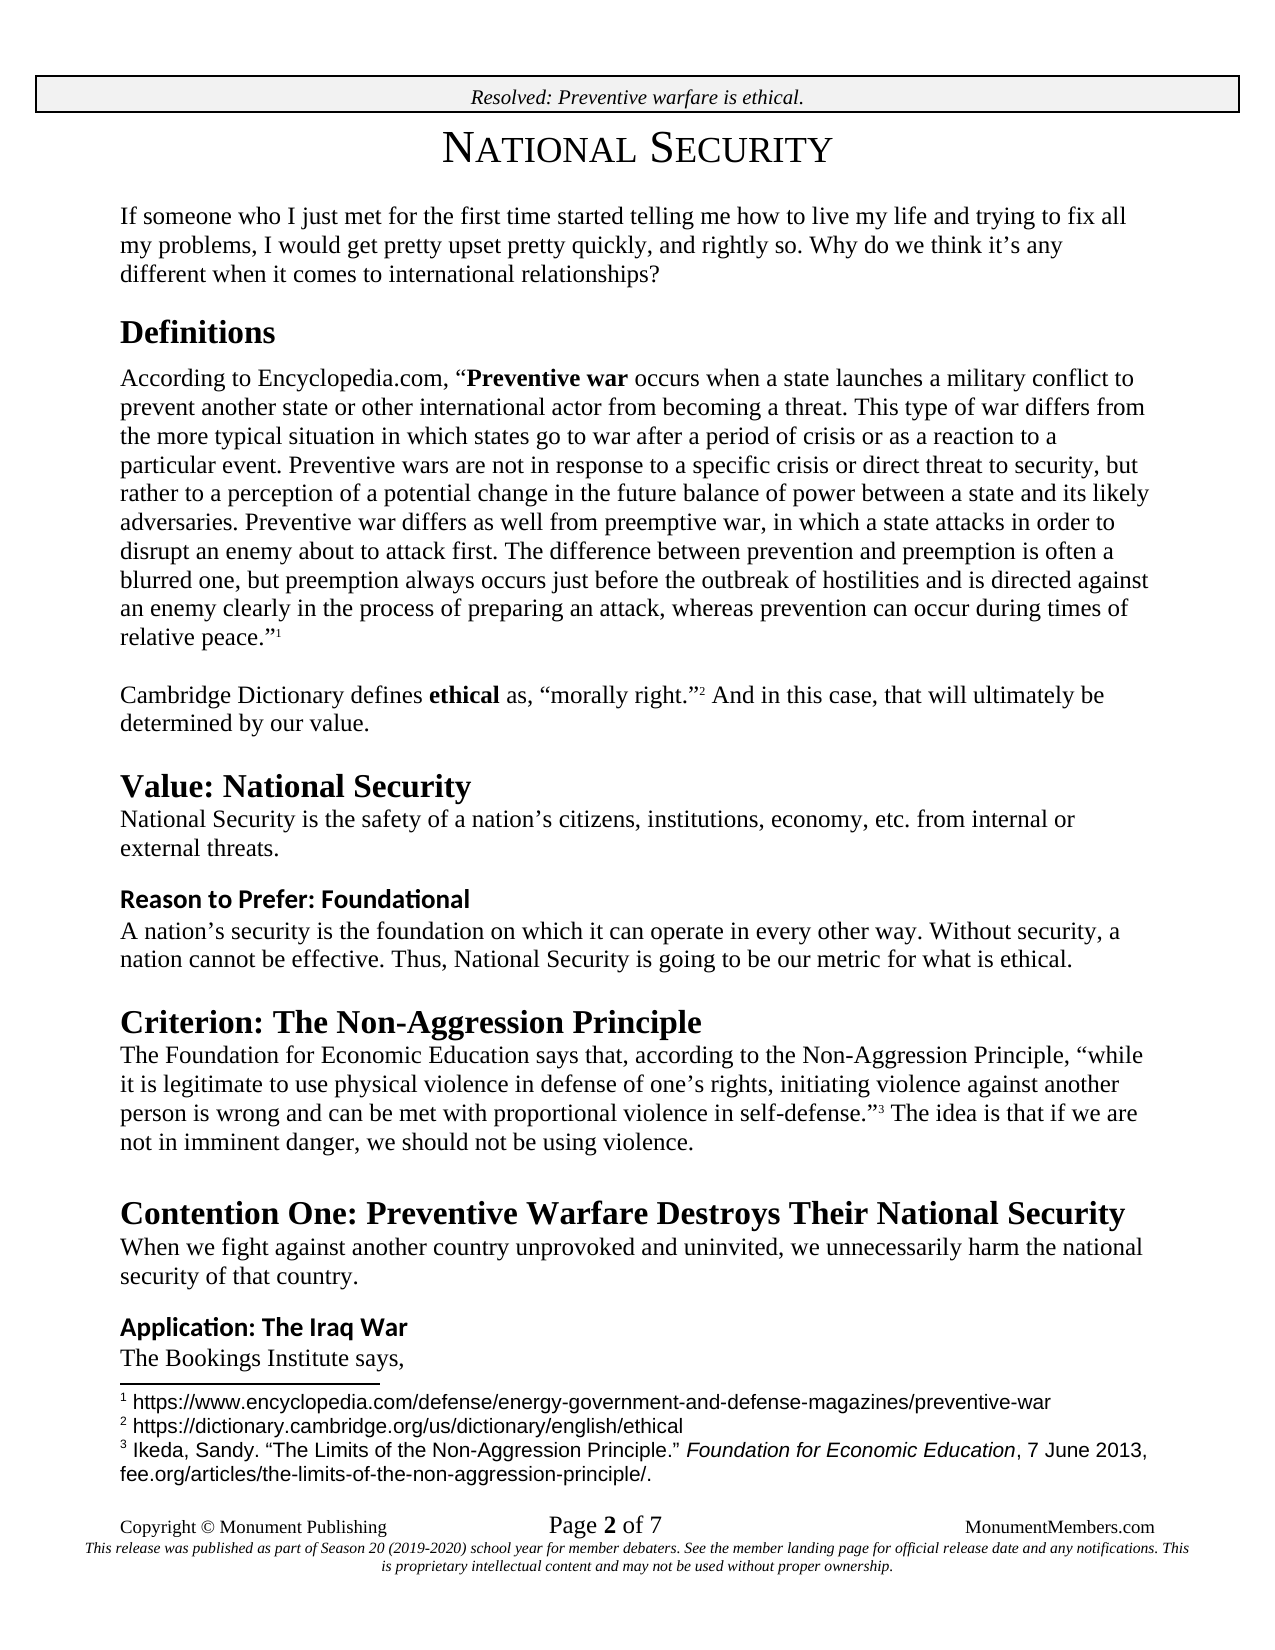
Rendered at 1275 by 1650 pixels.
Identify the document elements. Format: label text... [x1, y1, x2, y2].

text If someone who I just met for the first time started telling me how to live my life and trying to fix all my problems, I would get pretty upset pretty quickly, and rightly so. Why do we think it’s any different when it comes to international relationships? [120, 201, 1155, 288]
text According to Encyclopedia.com, “Preventive war occurs when a state launches a military conflict to prevent another state or other international actor from becoming a threat. This type of war differs from the more typical situation in which states go to war after a period of crisis or as a reaction to a particular event. Preventive wars are not in response to a specific crisis or direct threat to security, but rather to a perception of a potential change in the future balance of power between a state and its likely adversaries. Preventive war differs as well from preemptive war, in which a state attacks in order to disrupt an enemy about to attack first. The difference between prevention and preemption is often a blurred one, but preemption always occurs just before the outbreak of hostilities and is directed against an enemy clearly in the process of preparing an attack, whereas prevention can occur during times of relative peace.” [120, 363, 1155, 651]
subtitle Reason to Prefer: Foundational [120, 883, 1155, 916]
subtitle Definitions [120, 313, 1155, 351]
text When we fight against another country unprovoked and uninvited, we unnecessarily harm the national security of that country. [120, 1232, 1155, 1289]
title National Security [45, 120, 1230, 173]
text Value: National Security [120, 766, 1155, 804]
text The Bookings Institute says, [120, 1343, 1155, 1372]
subtitle Application: The Iraq War [120, 1310, 1155, 1343]
text Contention One: Preventive Warfare Destroys Their National Security [120, 1194, 1155, 1232]
text The Foundation for Economic Education says that, according to the Non-Aggression Principle, “while it is legitimate to use physical violence in defense of one’s rights, initiating violence against another person is wrong and can be met with proportional violence in self-defense.” The idea is that if we are not in imminent danger, we should not be using violence. [120, 1040, 1155, 1155]
text Criterion: The Non-Aggression Principle [120, 1002, 1155, 1040]
text National Security is the safety of a nation’s citizens, institutions, economy, etc. from internal or external threats. [120, 804, 1155, 862]
text A nation’s security is the foundation on which it can operate in every other way. Without security, a nation cannot be effective. Thus, National Security is going to be our metric for what is ethical. [120, 916, 1155, 973]
text Cambridge Dictionary defines ethical as, “morally right.” And in this case, that will ultimately be determined by our value. [120, 680, 1155, 737]
